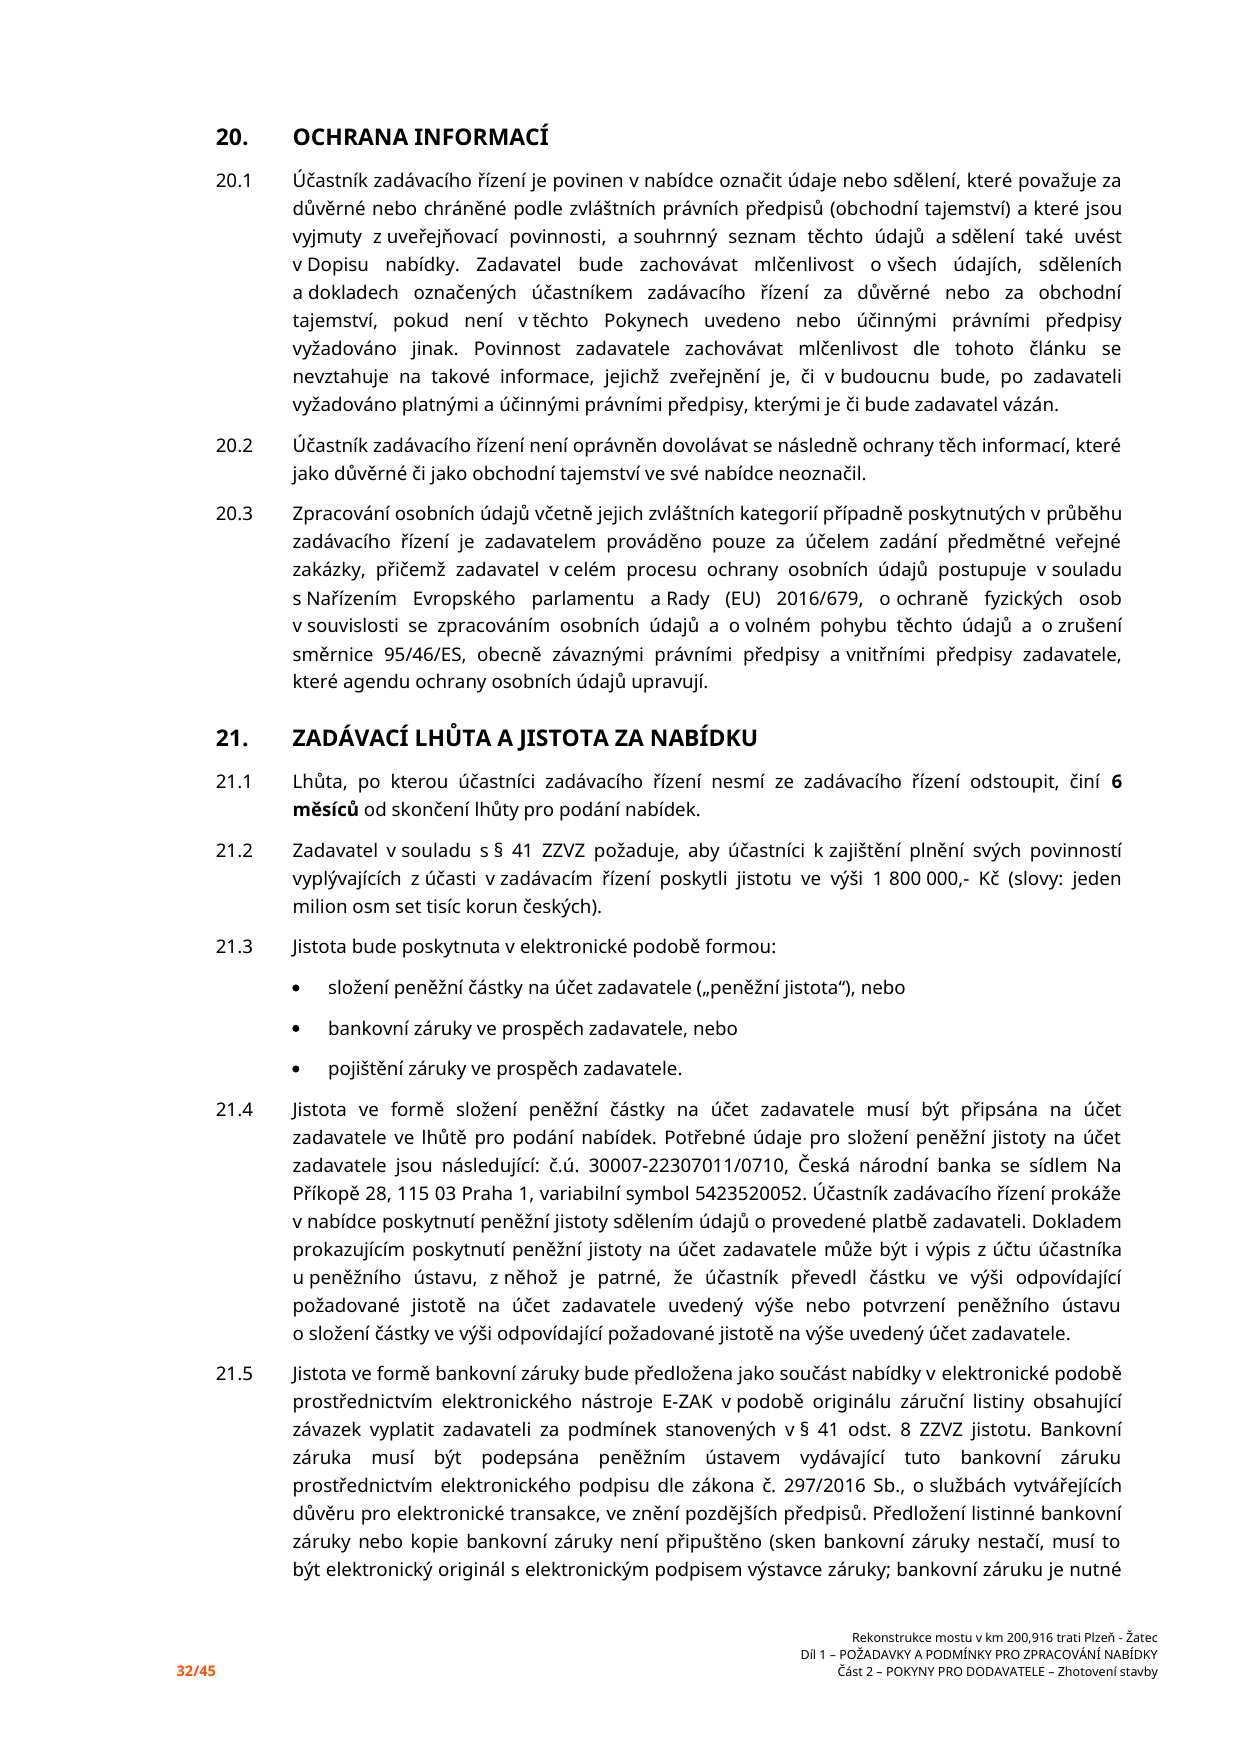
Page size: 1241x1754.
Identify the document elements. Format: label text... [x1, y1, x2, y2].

text Jistota ve formě složení peněžní částky na účet zadavatele musí být připsána na účet zadavatele ve lhůtě pro podání nabídek. Potřebné údaje pro složení peněžní jistoty na účet zadavatele jsou následující: č.ú. 30007-22307011/0710, Česká národní banka se sídlem Na Příkopě 28, 115 03 Praha 1, variabilní symbol 5423520052. Účastník zadávacího řízení prokáže v nabídce poskytnutí peněžní jistoty sdělením údajů o provedené platbě zadavateli. Dokladem prokazujícím poskytnutí peněžní jistoty na účet zadavatele může být i výpis z účtu účastníka u peněžního ústavu, z něhož je patrné, že účastník převedl částku ve výši odpovídající požadované jistotě na účet zadavatele uvedený výše nebo potvrzení peněžního ústavu o složení částky ve výši odpovídající požadované jistotě na výše uvedený účet zadavatele. [216, 1096, 1122, 1346]
text bankovní záruky ve prospěch zadavatele, nebo [292, 1015, 1122, 1040]
text ZADÁVACÍ LHŮTA A JISTOTA ZA NABÍDKU [216, 722, 1122, 753]
text Jistota bude poskytnuta v elektronické podobě formou: [216, 934, 1122, 959]
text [216, 1361, 1122, 1582]
text Zpracování osobních údajů včetně jejich zvláštních kategorií případně poskytnutých v průběhu zadávacího řízení je zadavatelem prováděno pouze za účelem zadání předmětné veřejné zakázky, přičemž zadavatel v celém procesu ochrany osobních údajů postupuje v souladu s Nařízením Evropského parlamentu a Rady (EU) 2016/679, o ochraně fyzických osob v souvislosti se zpracováním osobních údajů a o volném pohybu těchto údajů a o zrušení směrnice 95/46/ES, obecně závaznými právními předpisy a vnitřními předpisy zadavatele, které agendu ochrany osobních údajů upravují. [216, 501, 1122, 694]
text Zadavatel v souladu s § 41 ZZVZ požaduje, aby účastníci k zajištění plnění svých povinností vyplývajících z účasti v zadávacím řízení poskytli jistotu ve výši 1 800 000,- Kč (slovy: jeden milion osm set tisíc korun českých). [216, 837, 1122, 919]
text OCHRANA INFORMACÍ [216, 121, 1122, 152]
text pojištění záruky ve prospěch zadavatele. [292, 1055, 1122, 1081]
text Účastník zadávacího řízení je povinen v nabídce označit údaje nebo sdělení, které považuje za důvěrné nebo chráněné podle zvláštních právních předpisů (obchodní tajemství) a které jsou vyjmuty z uveřejňovací povinnosti, a souhrnný seznam těchto údajů a sdělení také uvést v Dopisu nabídky. Zadavatel bude zachovávat mlčenlivost o všech údajích, sděleních a dokladech označených účastníkem zadávacího řízení za důvěrné nebo za obchodní tajemství, pokud není v těchto Pokynech uvedeno nebo účinnými právními předpisy vyžadováno jinak. Povinnost zadavatele zachovávat mlčenlivost dle tohoto článku se nevztahuje na takové informace, jejichž zveřejnění je, či v budoucnu bude, po zadavateli vyžadováno platnými a účinnými právními předpisy, kterými je či bude zadavatel vázán. [216, 167, 1122, 417]
text Účastník zadávacího řízení není oprávněn dovolávat se následně ochrany těch informací, které jako důvěrné či jako obchodní tajemství ve své nabídce neoznačil. [216, 432, 1122, 486]
text Lhůta, po kterou účastníci zadávacího řízení nesmí ze zadávacího řízení odstoupit, činí 6 měsíců od skončení lhůty pro podání nabídek. [216, 769, 1122, 822]
text složení peněžní částky na účet zadavatele („peněžní jistota“), nebo [292, 974, 1122, 1000]
